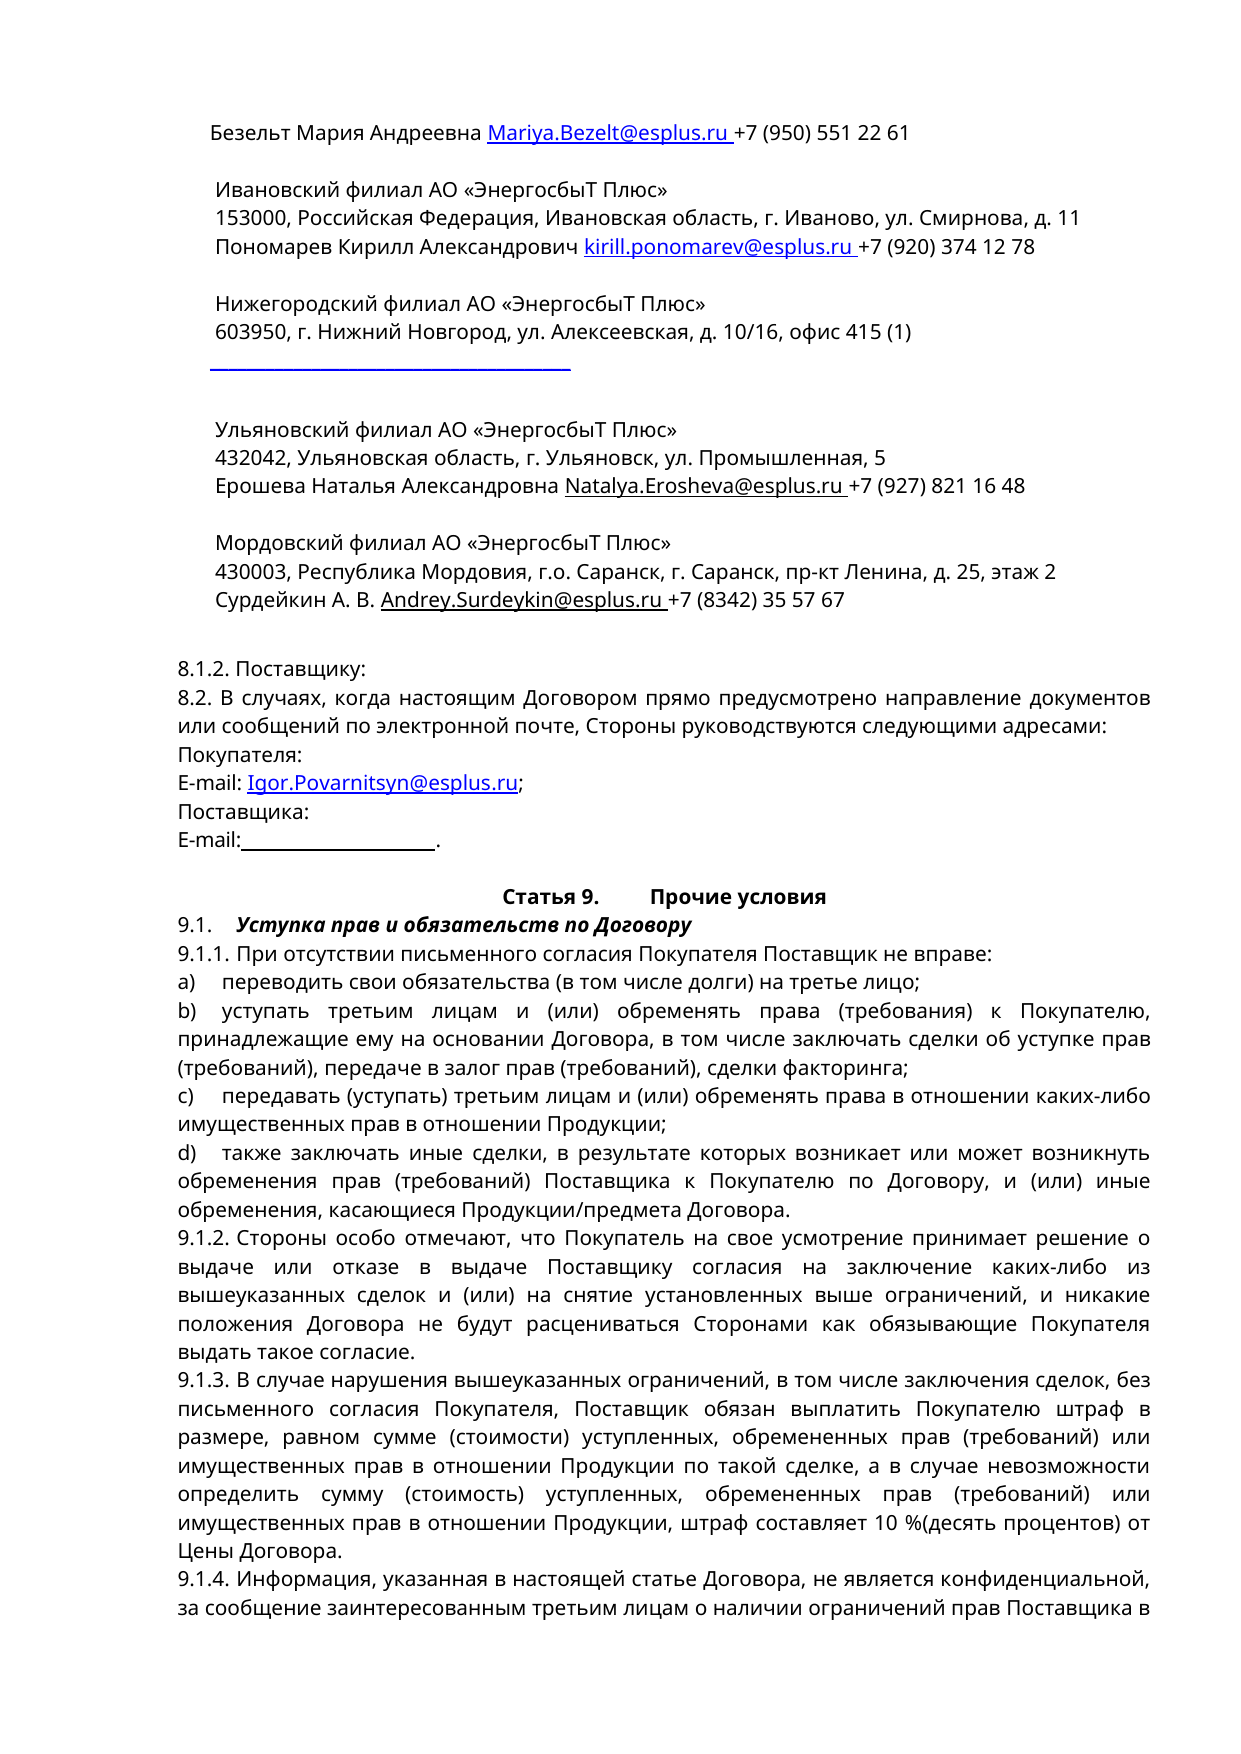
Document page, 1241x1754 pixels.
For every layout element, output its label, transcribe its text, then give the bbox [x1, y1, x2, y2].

text Ерошева Наталья Александровна Natalya.Erosheva@esplus.ru +7 (927) 821 16 48 [215, 472, 1152, 500]
text _______________________________________ [177, 346, 1152, 374]
list Покупателя: [177, 740, 1152, 768]
list Прочие условия [177, 882, 1152, 911]
text 430003, Республика Мордовия, г.о. Саранск, г. Саранск, пр-кт Ленина, д. 25, этаж 2 [215, 557, 1152, 585]
text 603950, г. Нижний Новгород, ул. Алексеевская, д. 10/16, офис 415 (1) [215, 317, 1152, 346]
text Мордовский филиал АО «ЭнергосбыТ Плюс» [215, 528, 1152, 557]
list Поставщика: [177, 797, 1152, 825]
text Пономарев Кирилл Александрович kirill.ponomarev@esplus.ru +7 (920) 374 12 78 [215, 232, 1152, 260]
list также заключать иные сделки, в результате которых возникает или может возникнуть обременения прав (требований) Поставщика к Покупателю по Договору, и (или) иные обременения, касающиеся Продукции/предмета Договора. [177, 1138, 1152, 1223]
list 8.2. В случаях, когда настоящим Договором прямо предусмотрено направление документов или сообщений по электронной почте, Стороны руководствуются следующими адресами: [177, 683, 1152, 740]
list передавать (уступать) третьим лицам и (или) обременять права в отношении каких-либо имущественных прав в отношении Продукции; [177, 1081, 1152, 1138]
list В случае нарушения вышеуказанных ограничений, в том числе заключения сделок, без письменного согласия Покупателя, Поставщик обязан выплатить Покупателю штраф в размере, равном сумме (стоимости) уступленных, обремененных прав (требований) или имущественных прав в отношении Продукции по такой сделке, а в случае невозможности определить сумму (стоимость) уступленных, обремененных прав (требований) или имущественных прав в отношении Продукции, штраф составляет 10 %(десять процентов) от Цены Договора. [177, 1366, 1152, 1564]
list E-mail: . [177, 825, 1152, 854]
list Уступка прав и обязательств по Договору [177, 911, 1152, 939]
list уступать третьим лицам и (или) обременять права (требования) к Покупателю, принадлежащие ему на основании Договора, в том числе заключать сделки об уступке прав (требований), передаче в залог прав (требований), сделки факторинга; [177, 996, 1152, 1081]
list При отсутствии письменного согласия Покупателя Поставщик не вправе: [177, 939, 1152, 967]
text Сурдейкин А. В. Andrey.Surdeykin@esplus.ru +7 (8342) 35 57 67 [215, 585, 1152, 614]
list E-mail: Igor.Povarnitsyn@esplus.ru; [177, 768, 1152, 797]
text 153000, Российская Федерация, Ивановская область, г. Иваново, ул. Смирнова, д. 11 [215, 203, 1152, 232]
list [177, 1564, 1152, 1621]
text Нижегородский филиал АО «ЭнергосбыТ Плюс» [215, 289, 1152, 317]
list Стороны особо отмечают, что Покупатель на свое усмотрение принимает решение о выдаче или отказе в выдаче Поставщику согласия на заключение каких-либо из вышеуказанных сделок и (или) на снятие установленных выше ограничений, и никакие положения Договора не будут расцениваться Сторонами как обязывающие Покупателя выдать такое согласие. [177, 1223, 1152, 1366]
text Безельт Мария Андреевна Mariya.Bezelt@esplus.ru +7 (950) 551 22 61 [177, 118, 1152, 147]
list переводить свои обязательства (в том числе долги) на третье лицо; [177, 967, 1152, 996]
text 432042, Ульяновская область, г. Ульяновск, ул. Промышленная, 5 [215, 443, 1152, 472]
text Ульяновский филиал АО «ЭнергосбыТ Плюс» [215, 415, 1152, 443]
text Ивановский филиал АО «ЭнергосбыТ Плюс» [215, 175, 1152, 203]
list 8.1.2. Поставщику: [177, 654, 1152, 683]
